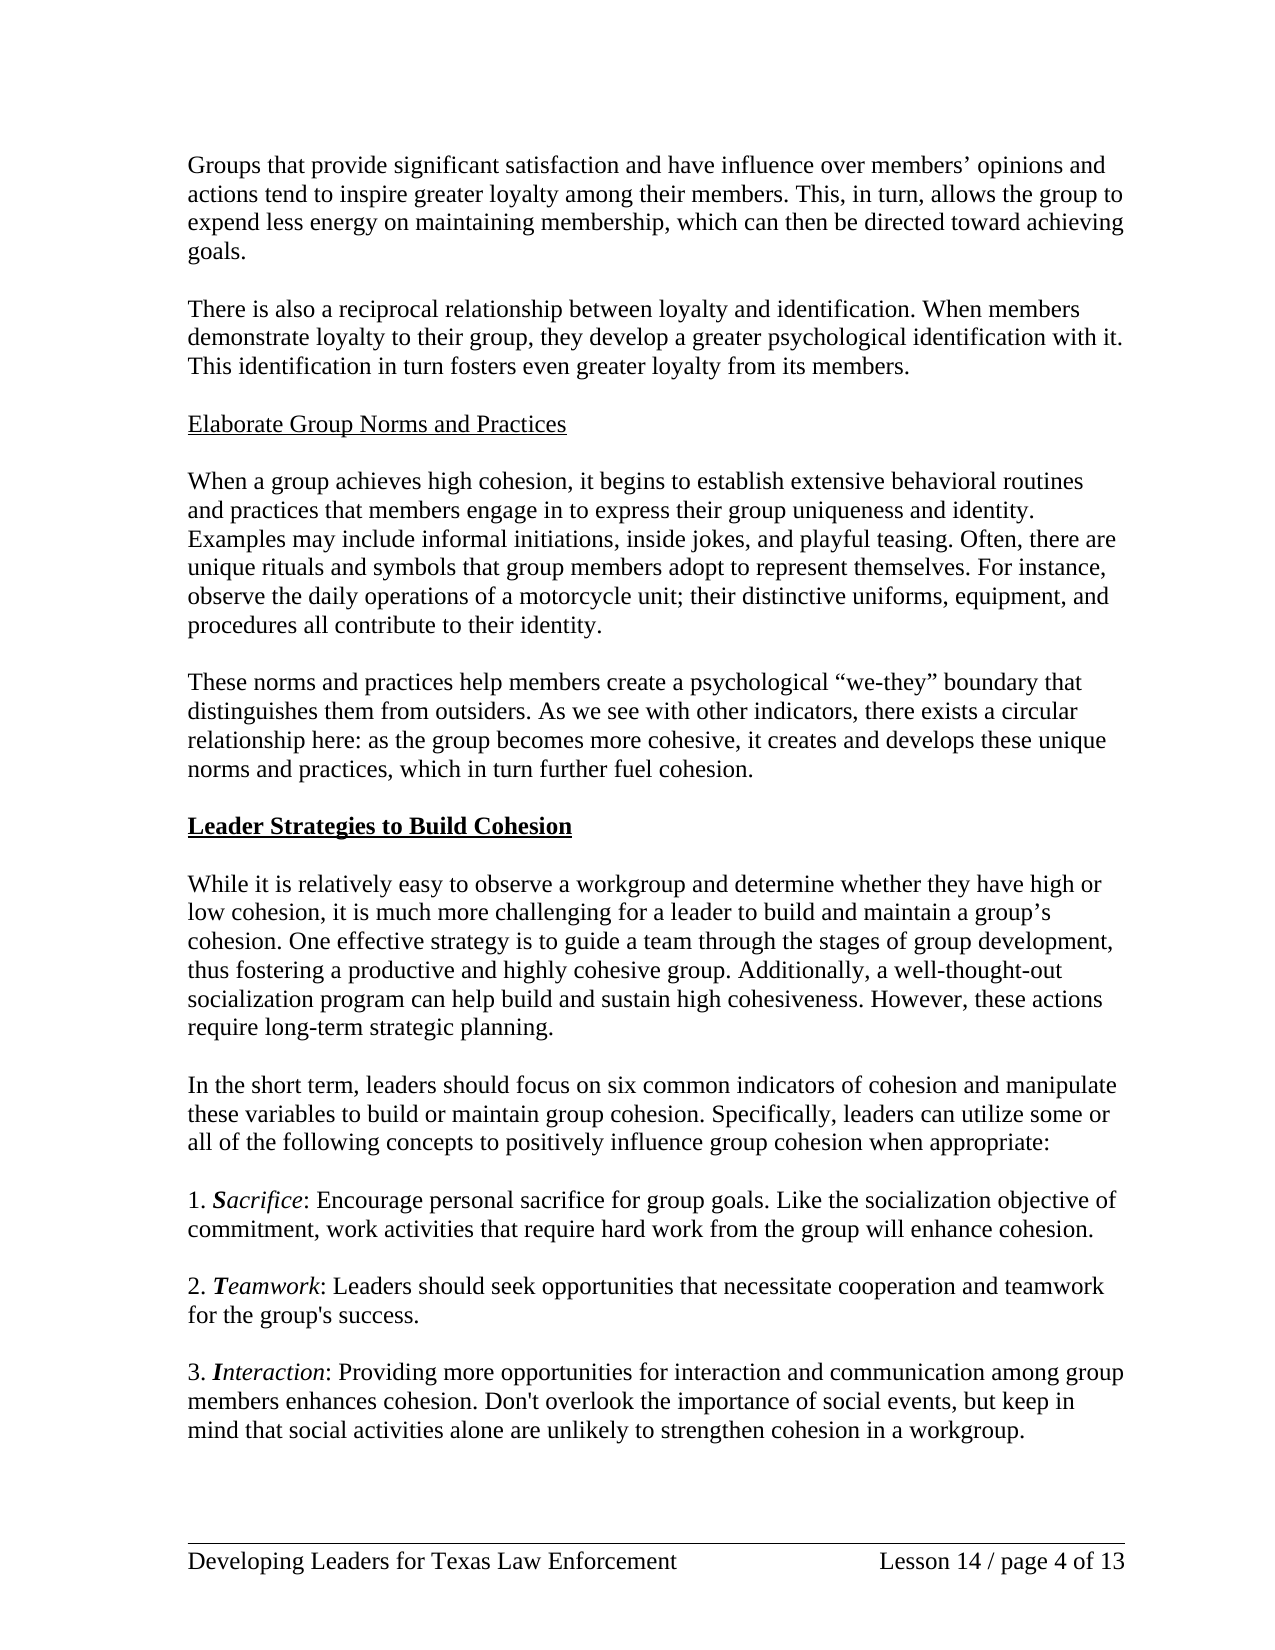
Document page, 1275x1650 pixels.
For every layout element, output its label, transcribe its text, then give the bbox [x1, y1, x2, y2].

text Leader Strategies to Build Cohesion [187, 811, 1125, 840]
text 1. Sacrifice: Encourage personal sacrifice for group goals. Like the socialization objective of commitment, work activities that require hard work from the group will enhance cohesion. [187, 1185, 1125, 1242]
text There is also a reciprocal relationship between loyalty and identification. When members demonstrate loyalty to their group, they develop a greater psychological identification with it. This identification in turn fosters even greater loyalty from its members. [187, 294, 1125, 380]
text 2. Teamwork: Leaders should seek opportunities that necessitate cooperation and teamwork for the group's success. [187, 1271, 1125, 1329]
text 3. Interaction: Providing more opportunities for interaction and communication among group members enhances cohesion. Don't overlook the importance of social events, but keep in mind that social activities alone are unlikely to strengthen cohesion in a workgroup. [187, 1357, 1125, 1444]
text In the short term, leaders should focus on six common indicators of cohesion and manipulate these variables to build or maintain group cohesion. Specifically, leaders can utilize some or all of the following concepts to positively influence group cohesion when appropriate: [187, 1070, 1125, 1156]
text Groups that provide significant satisfaction and have influence over members’ opinions and actions tend to inspire greater loyalty among their members. This, in turn, allows the group to expend less energy on maintaining membership, which can then be directed toward achieving goals. [187, 150, 1125, 265]
text Elaborate Group Norms and Practices [187, 409, 1125, 437]
text When a group achieves high cohesion, it begins to establish extensive behavioral routines and practices that members engage in to express their group uniqueness and identity. Examples may include informal initiations, inside jokes, and playful teasing. Often, there are unique rituals and symbols that group members adopt to represent themselves. For instance, observe the daily operations of a motorcycle unit; their distinctive uniforms, equipment, and procedures all contribute to their identity. [187, 466, 1125, 639]
text These norms and practices help members create a psychological “we-they” boundary that distinguishes them from outsiders. As we see with other indicators, there exists a circular relationship here: as the group becomes more cohesive, it creates and develops these unique norms and practices, which in turn further fuel cohesion. [187, 667, 1125, 782]
text While it is relatively easy to observe a workgroup and determine whether they have high or low cohesion, it is much more challenging for a leader to build and maintain a group’s cohesion. One effective strategy is to guide a team through the stages of group development, thus fostering a productive and highly cohesive group. Additionally, a well-thought-out socialization program can help build and sustain high cohesiveness. However, these actions require long-term strategic planning. [187, 869, 1125, 1041]
